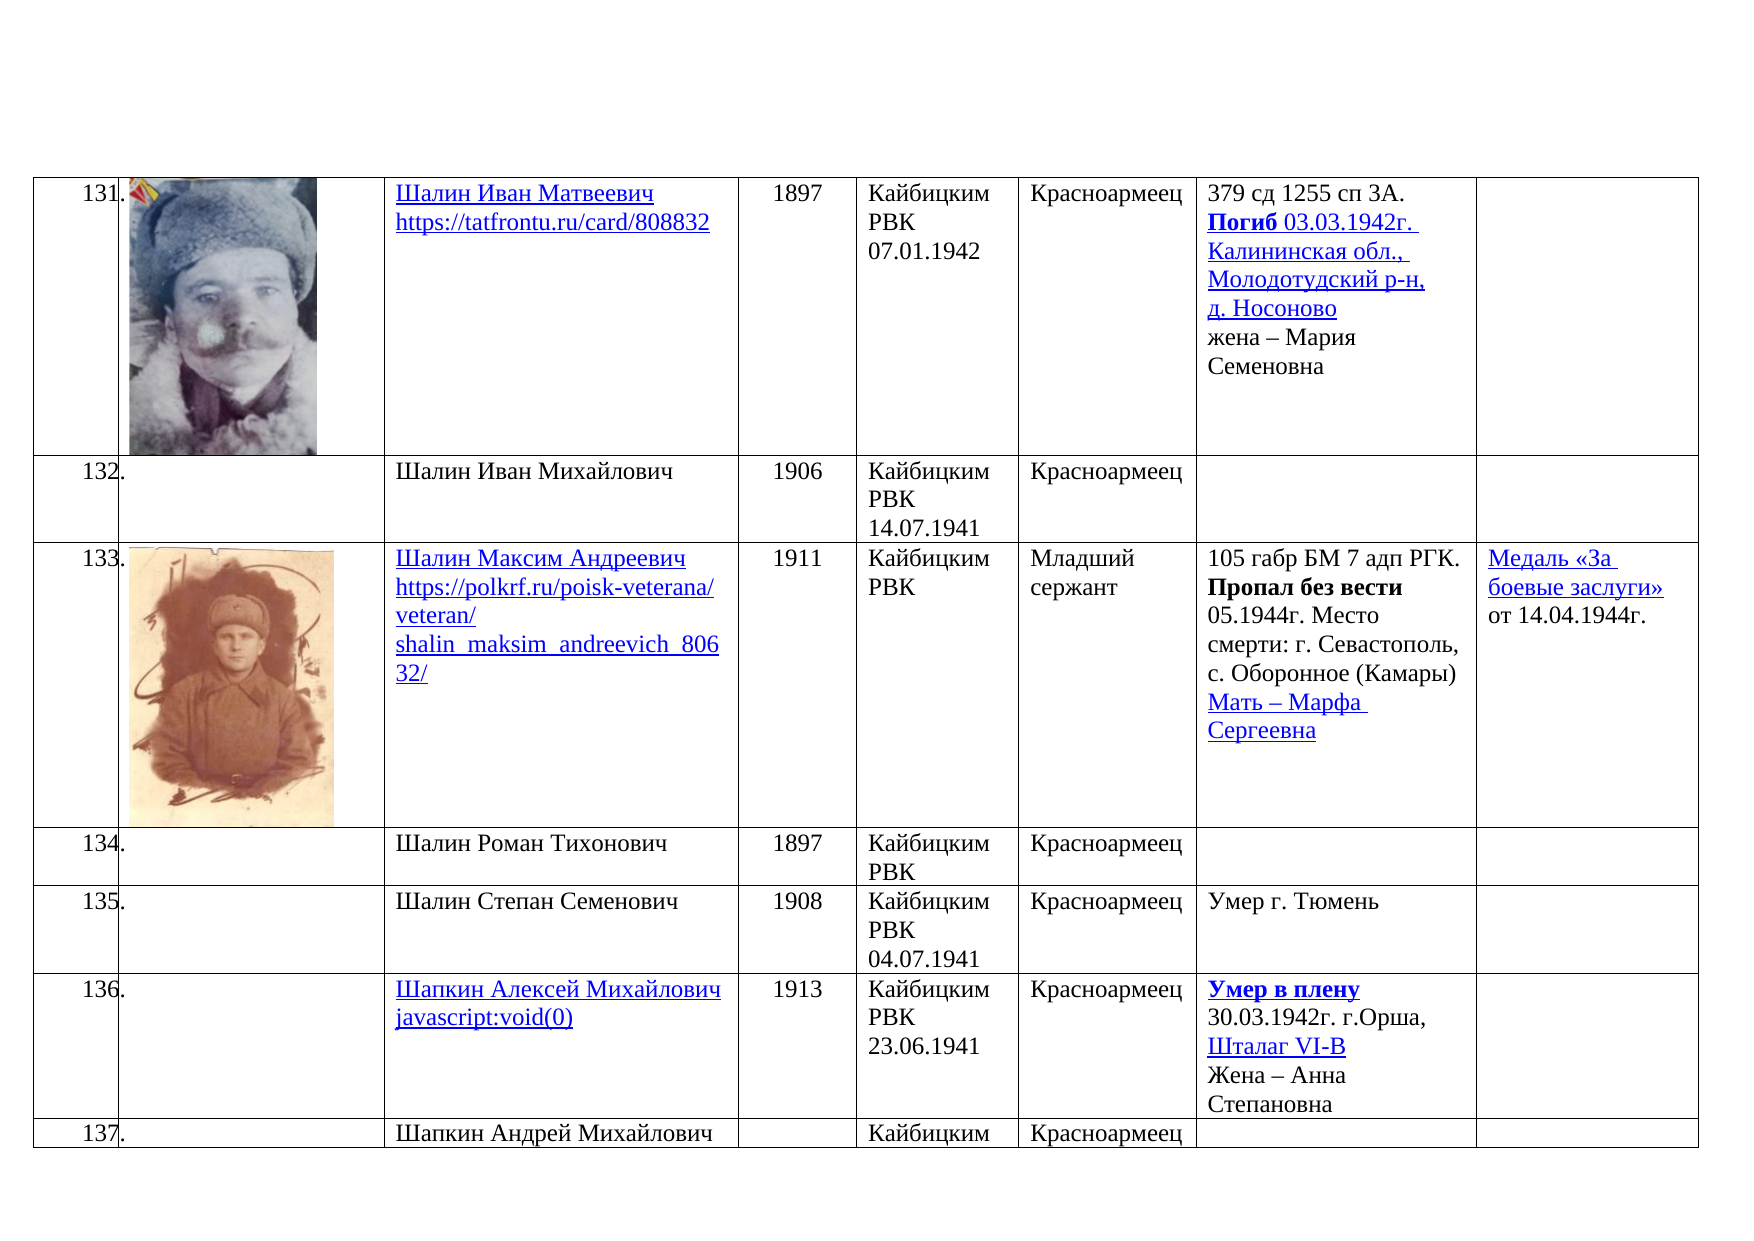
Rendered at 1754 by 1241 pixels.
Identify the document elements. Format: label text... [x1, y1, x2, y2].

table_cell Кайбицким РВК 07.01.1942 [857, 178, 1018, 455]
table_cell [739, 1119, 856, 1147]
table_cell [317, 178, 384, 455]
table_cell [119, 456, 384, 542]
table_cell Младший сержант [1019, 543, 1196, 827]
table_cell [34, 1119, 118, 1147]
table_cell Шалин Роман Тихонович [385, 828, 738, 885]
table_cell 1897 [739, 828, 856, 885]
table_cell Кайбицким РВК [857, 1119, 1018, 1147]
table_cell [1477, 886, 1698, 973]
table_cell Красноармеец [1019, 886, 1196, 973]
table_cell Шапкин Алексей Михайлович javascript:void(0) [385, 974, 738, 1117]
table_cell [1197, 828, 1476, 885]
table_cell [1197, 456, 1476, 542]
table_cell Красноармеец [1019, 828, 1196, 885]
table_cell Красноармеец [1019, 456, 1196, 542]
table_cell [1477, 828, 1698, 885]
table_cell [1197, 1119, 1476, 1147]
table_cell [119, 886, 384, 973]
table_cell Кайбицким РВК 04.07.1941 [857, 886, 1018, 973]
table_cell [34, 456, 118, 542]
table_cell [119, 974, 384, 1117]
table_cell [1477, 974, 1698, 1117]
table_cell Кайбицким РВК [857, 543, 1018, 827]
table_cell 1913 [739, 974, 856, 1117]
table_cell [119, 178, 129, 455]
table_cell Медаль «За боевые заслуги» от 14.04.1944г. [1477, 543, 1698, 827]
table_cell [34, 828, 118, 885]
table_cell [34, 886, 118, 973]
table_cell Кайбицким РВК 14.07.1941 [857, 456, 1018, 542]
table_cell 1897 [739, 178, 856, 455]
picture [129, 178, 317, 455]
table_cell Умер в плену 30.03.1942г. г.Орша, Шталаг VI-В Жена – Анна Степановна [1197, 974, 1476, 1117]
table_cell [34, 178, 118, 455]
table_cell [1477, 456, 1698, 542]
table_cell Красноармеец [1019, 974, 1196, 1117]
table_cell Кайбицким РВК [857, 828, 1018, 885]
table_cell Кайбицким РВК 23.06.1941 [857, 974, 1018, 1117]
table_cell [119, 1119, 384, 1147]
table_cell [385, 1119, 738, 1147]
table_cell Красноармеец [1019, 178, 1196, 455]
table_cell Красноармеец [1019, 1119, 1196, 1147]
table_cell 1906 [739, 456, 856, 542]
table_cell 1908 [739, 886, 856, 973]
table_cell [34, 974, 118, 1117]
table_cell 1911 [739, 543, 856, 827]
table_cell Шалин Степан Семенович [385, 886, 738, 973]
table_cell Шалин Иван Матвеевич https://tatfrontu.ru/card/808832 [385, 178, 738, 455]
table_cell 105 габр БМ 7 адп РГК. Пропал без вести 05.1944г. Место смерти: г. Севастополь, с. Оборонное (Камары) Мать – Марфа Сергеевна [1197, 543, 1476, 827]
table_cell [119, 828, 384, 885]
table_cell [119, 543, 384, 827]
table_cell [1477, 178, 1698, 455]
table_cell [34, 543, 118, 827]
table_cell Шалин Максим Андреевич https://polkrf.ru/poisk-veterana/veteran/shalin_maksim_andreevich_80632/ [385, 543, 738, 827]
table_cell Умер г. Тюмень [1197, 886, 1476, 973]
table_cell [1477, 1119, 1698, 1147]
table_cell Шалин Иван Михайлович [385, 456, 738, 542]
table_cell 379 сд 1255 сп 3А. Погиб 03.03.1942г. Калининская обл., Молодотудский р-н, д. Носоново жена – Мария Семеновна [1197, 178, 1476, 455]
